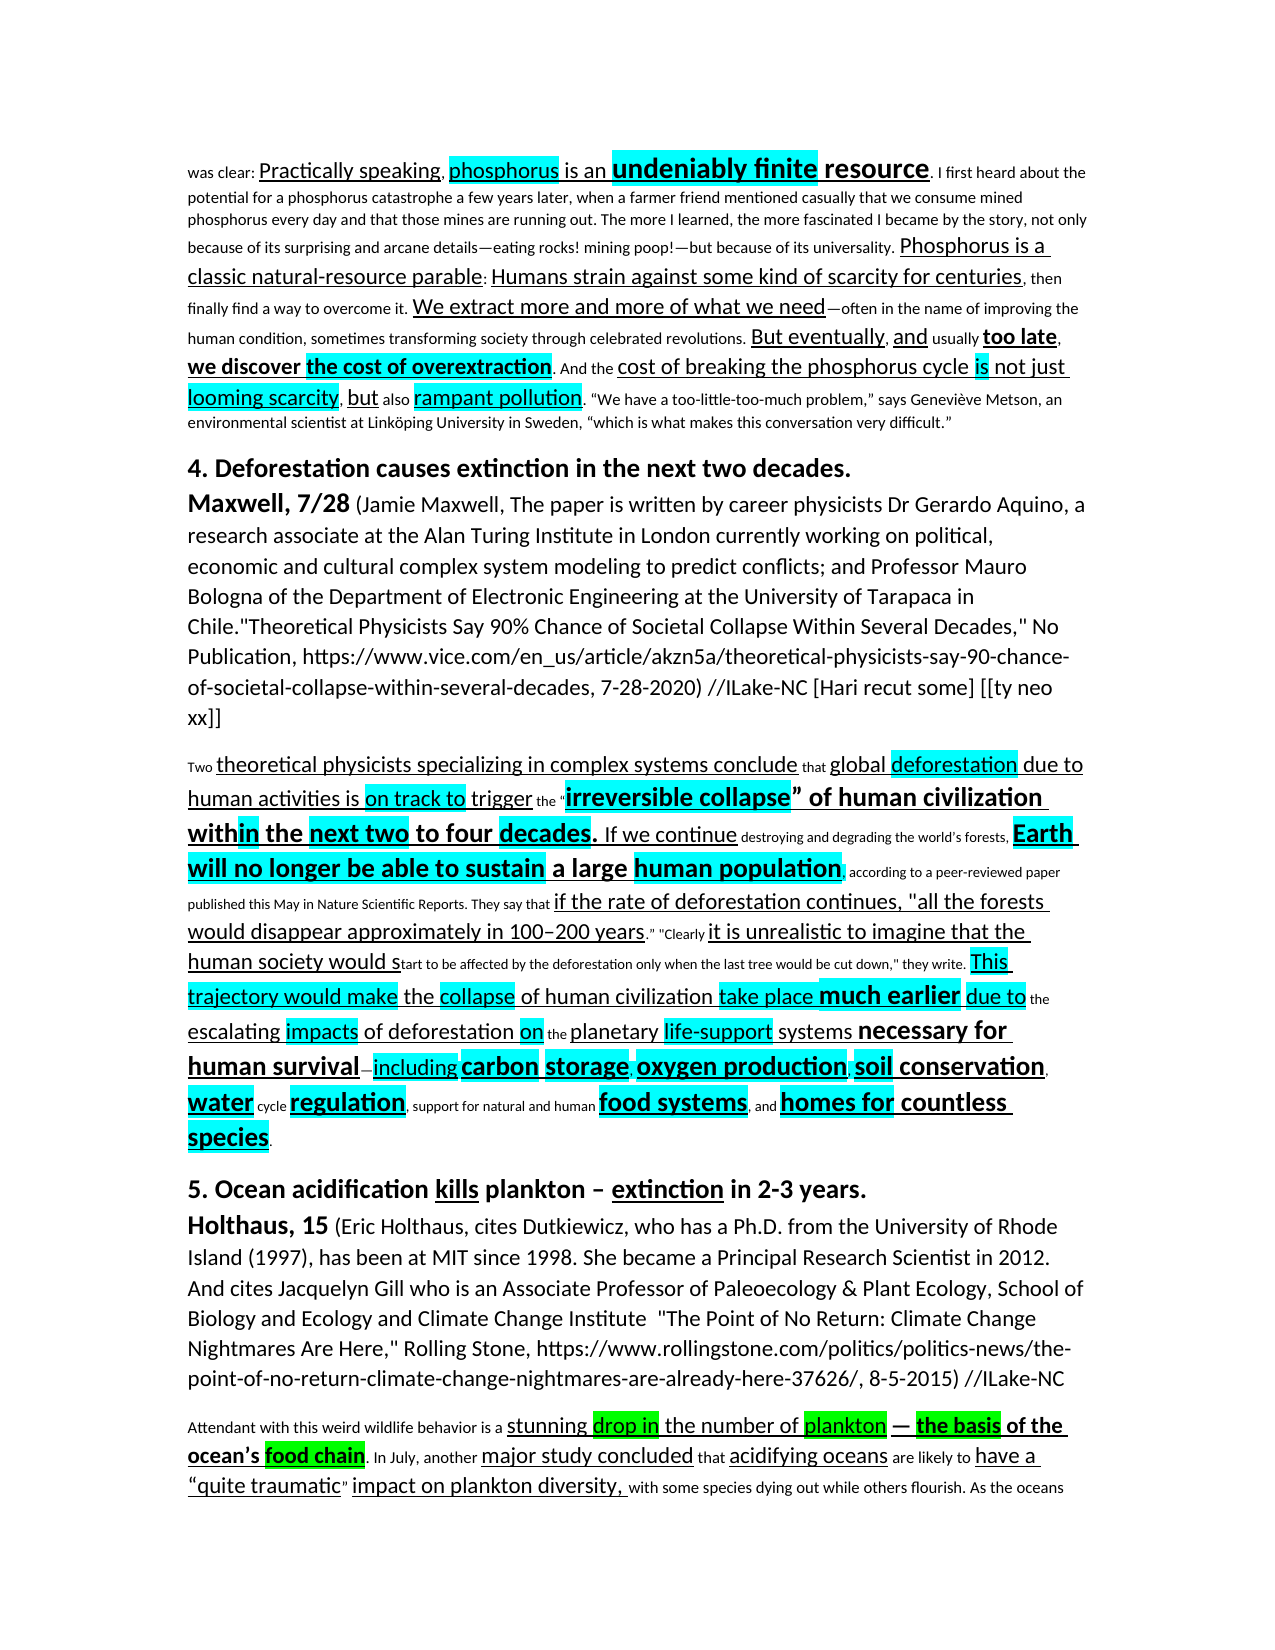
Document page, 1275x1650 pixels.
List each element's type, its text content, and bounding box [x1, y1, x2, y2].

text Two theoretical physicists specializing in complex systems conclude that global deforestation due to human activities is on track to trigger the “irreversible collapse” of human civilization within the next two to four decades. If we continue destroying and degrading the world’s forests, Earth will no longer be able to sustain a large human population, according to a peer-reviewed paper published this May in Nature Scientific Reports. They say that if the rate of deforestation continues, "all the forests would disappear approximately in 100–200 years.” "Clearly it is unrealistic to imagine that the human society would start to be affected by the deforestation only when the last tree would be cut down," they write. This trajectory would make the collapse of human civilization take place much earlier due to the escalating impacts of deforestation on the planetary life-support systems necessary for human survival—including carbon storage, oxygen production, soil conservation, water cycle regulation, support for natural and human food systems, and homes for countless species. [187, 750, 1087, 1153]
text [187, 150, 1087, 432]
subtitle 4. Deforestation causes extinction in the next two decades. [187, 451, 1087, 484]
subtitle 5. Ocean acidification kills plankton – extinction in 2-3 years. [187, 1173, 1087, 1206]
text Maxwell, 7/28 (Jamie Maxwell, The paper is written by career physicists Dr Gerardo Aquino, a research associate at the Alan Turing Institute in London currently working on political, economic and cultural complex system modeling to predict conflicts; and Professor Mauro Bologna of the Department of Electronic Engineering at the University of Tarapaca in Chile."Theoretical Physicists Say 90% Chance of Societal Collapse Within Several Decades," No Publication, https://www.vice.com/en_us/article/akzn5a/theoretical-physicists-say-90-chance-of-societal-collapse-within-several-decades, 7-28-2020) //ILake-NC [Hari recut some] [[ty neo xx]] [187, 486, 1087, 731]
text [187, 1411, 1087, 1499]
text Holthaus, 15 (Eric Holthaus, cites Dutkiewicz, who has a Ph.D. from the University of Rhode Island (1997), has been at MIT since 1998. She became a Principal Research Scientist in 2012. And cites Jacquelyn Gill who is an Associate Professor of Paleoecology & Plant Ecology, School of Biology and Ecology and Climate Change Institute "The Point of No Return: Climate Change Nightmares Are Here," Rolling Stone, https://www.rollingstone.com/politics/politics-news/the-point-of-no-return-climate-change-nightmares-are-already-here-37626/, 8-5-2015) //ILake-NC [187, 1208, 1087, 1392]
